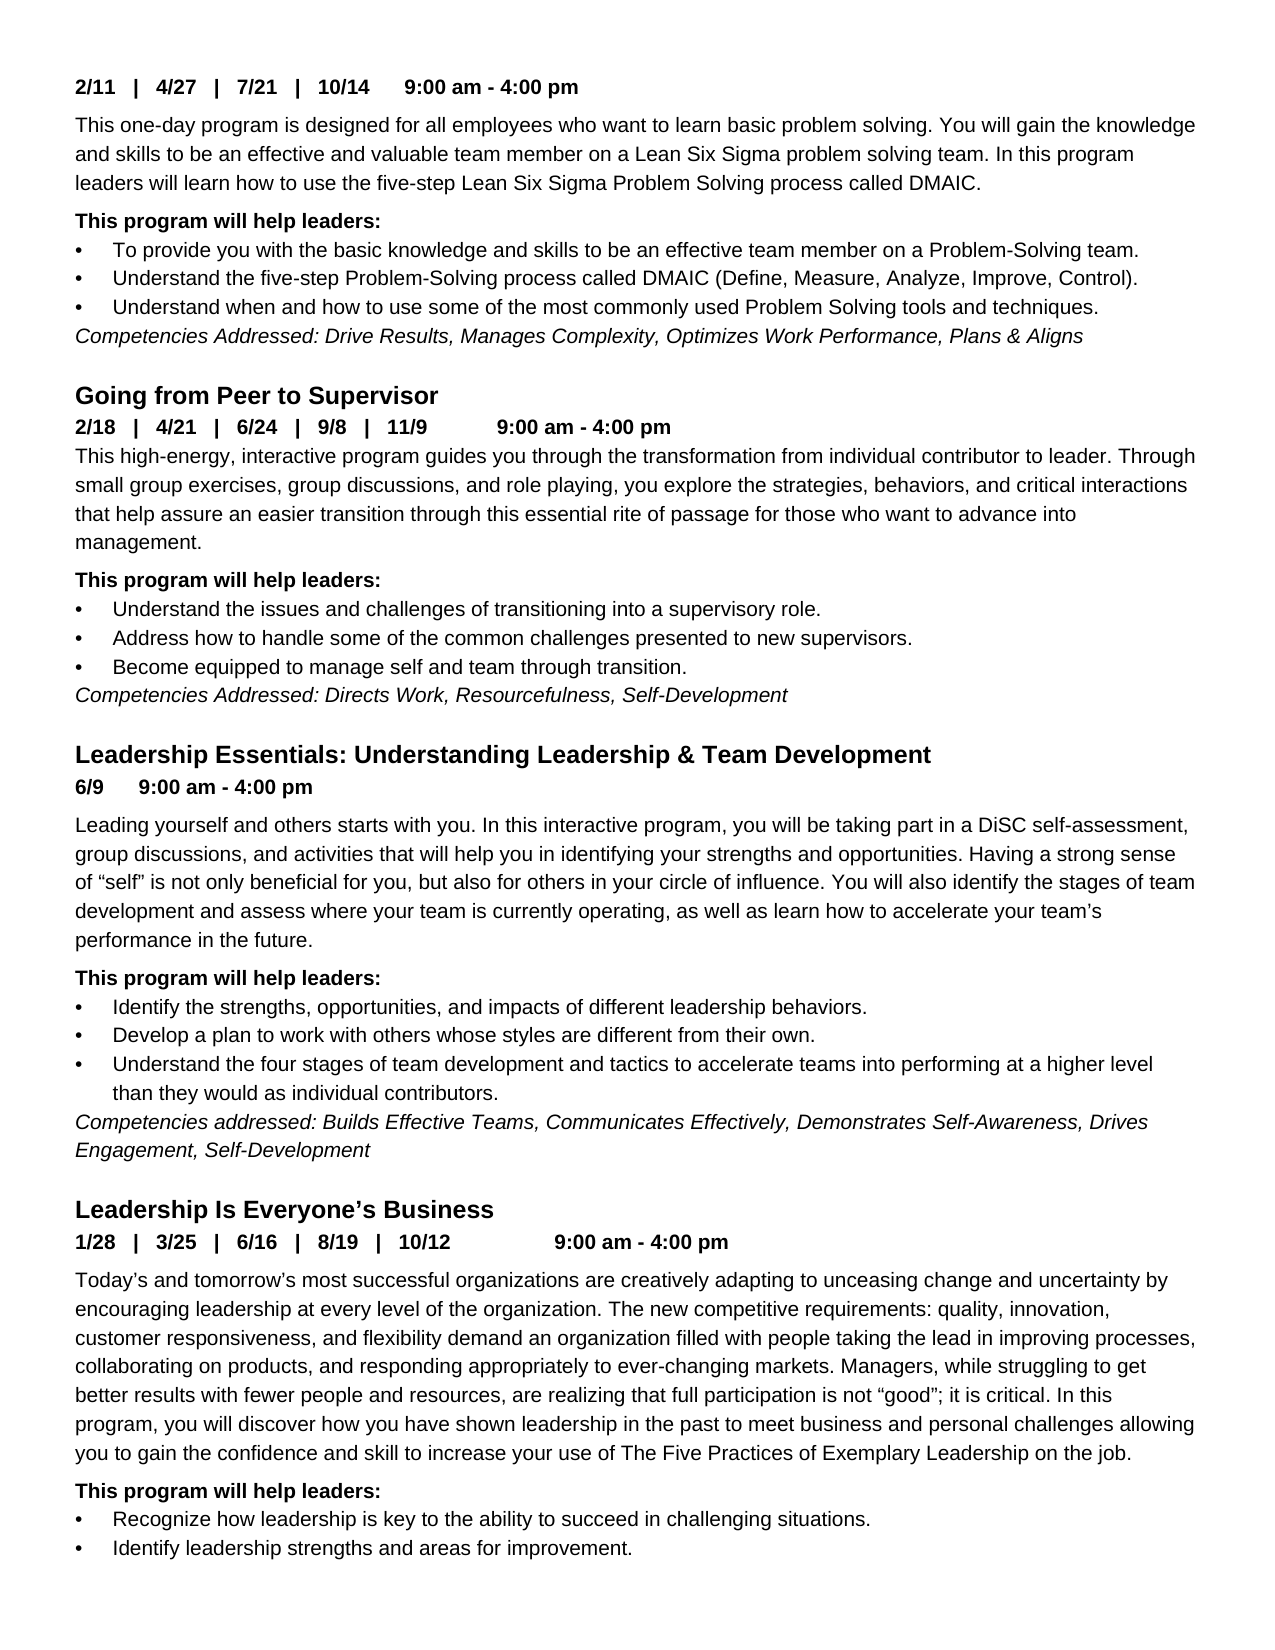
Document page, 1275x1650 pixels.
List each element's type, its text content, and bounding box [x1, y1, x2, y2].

text This program will help leaders: [75, 209, 1200, 233]
text This program will help leaders: [75, 966, 1200, 990]
text This one-day program is designed for all employees who want to learn basic problem solving. You will gain the knowledge and skills to be an effective and valuable team member on a Lean Six Sigma problem solving team. In this program leaders will learn how to use the five-step Lean Six Sigma Problem Solving process called DMAIC. [75, 113, 1200, 194]
text Competencies addressed: Builds Effective Teams, Communicates Effectively, Demonstrates Self-Awareness, Drives Engagement, Self-Development [75, 1109, 1200, 1162]
text • Become equipped to manage self and team through transition. [75, 654, 1200, 678]
text • Understand the four stages of team development and tactics to accelerate teams into performing at a higher level than they would as individual contributors. [75, 1052, 1200, 1105]
text Leading yourself and others starts with you. In this interactive program, you will be taking part in a DiSC self-assessment, group discussions, and activities that will help you in identifying your strengths and opportunities. Having a strong sense of “self” is not only beneficial for you, but also for others in your circle of influence. You will also identify the stages of team development and assess where your team is currently operating, as well as learn how to accelerate your team’s performance in the future. [75, 813, 1200, 952]
text Going from Peer to Supervisor [75, 381, 1200, 409]
text This program will help leaders: [75, 1478, 1200, 1502]
text 2/18 | 4/21 | 6/24 | 9/8 | 11/9 9:00 am - 4:00 pm This high-energy, interactive program guides you through the transformation from individual contributor to leader. Through small group exercises, group discussions, and role playing, you explore the strategies, behaviors, and critical interactions that help assure an easier transition through this essential rite of passage for those who want to advance into management. [75, 415, 1200, 554]
text • Identify the strengths, opportunities, and impacts of different leadership behaviors. [75, 994, 1200, 1018]
text • Identify leadership strengths and areas for improvement. [75, 1536, 1200, 1560]
text This program will help leaders: [75, 568, 1200, 592]
text • To provide you with the basic knowledge and skills to be an effective team member on a Problem-Solving team. [75, 237, 1200, 261]
text 1/28 | 3/25 | 6/16 | 8/19 | 10/12 9:00 am - 4:00 pm [75, 1230, 1200, 1254]
text • Understand the issues and challenges of transitioning into a supervisory role. [75, 597, 1200, 621]
text • Understand when and how to use some of the most commonly used Problem Solving tools and techniques. [75, 295, 1200, 319]
text • Recognize how leadership is key to the ability to succeed in challenging situations. [75, 1507, 1200, 1531]
text Today’s and tomorrow’s most successful organizations are creatively adapting to unceasing change and uncertainty by encouraging leadership at every level of the organization. The new competitive requirements: quality, innovation, customer responsiveness, and flexibility demand an organization filled with people taking the lead in improving processes, collaborating on products, and responding appropriately to ever-changing markets. Managers, while struggling to get better results with fewer people and resources, are realizing that full participation is not “good”; it is critical. In this program, you will discover how you have shown leadership in the past to meet business and personal challenges allowing you to gain the confidence and skill to increase your use of The Five Practices of Exemplary Leadership on the job. [75, 1268, 1200, 1464]
text Competencies Addressed: Drive Results, Manages Complexity, Optimizes Work Performance, Plans & Aligns [75, 324, 1200, 348]
text • Address how to handle some of the common challenges presented to new supervisors. [75, 626, 1200, 650]
text Competencies Addressed: Directs Work, Resourcefulness, Self-Development [75, 683, 1200, 707]
text Leadership Is Everyone’s Business [75, 1195, 1200, 1224]
text • Develop a plan to work with others whose styles are different from their own. [75, 1023, 1200, 1047]
text 6/9 9:00 am - 4:00 pm [75, 774, 1200, 798]
text Leadership Essentials: Understanding Leadership & Team Development [75, 740, 1200, 769]
text • Understand the five-step Problem-Solving process called DMAIC (Define, Measure, Analyze, Improve, Control). [75, 266, 1200, 290]
text 2/11 | 4/27 | 7/21 | 10/14 9:00 am - 4:00 pm [75, 75, 1200, 99]
